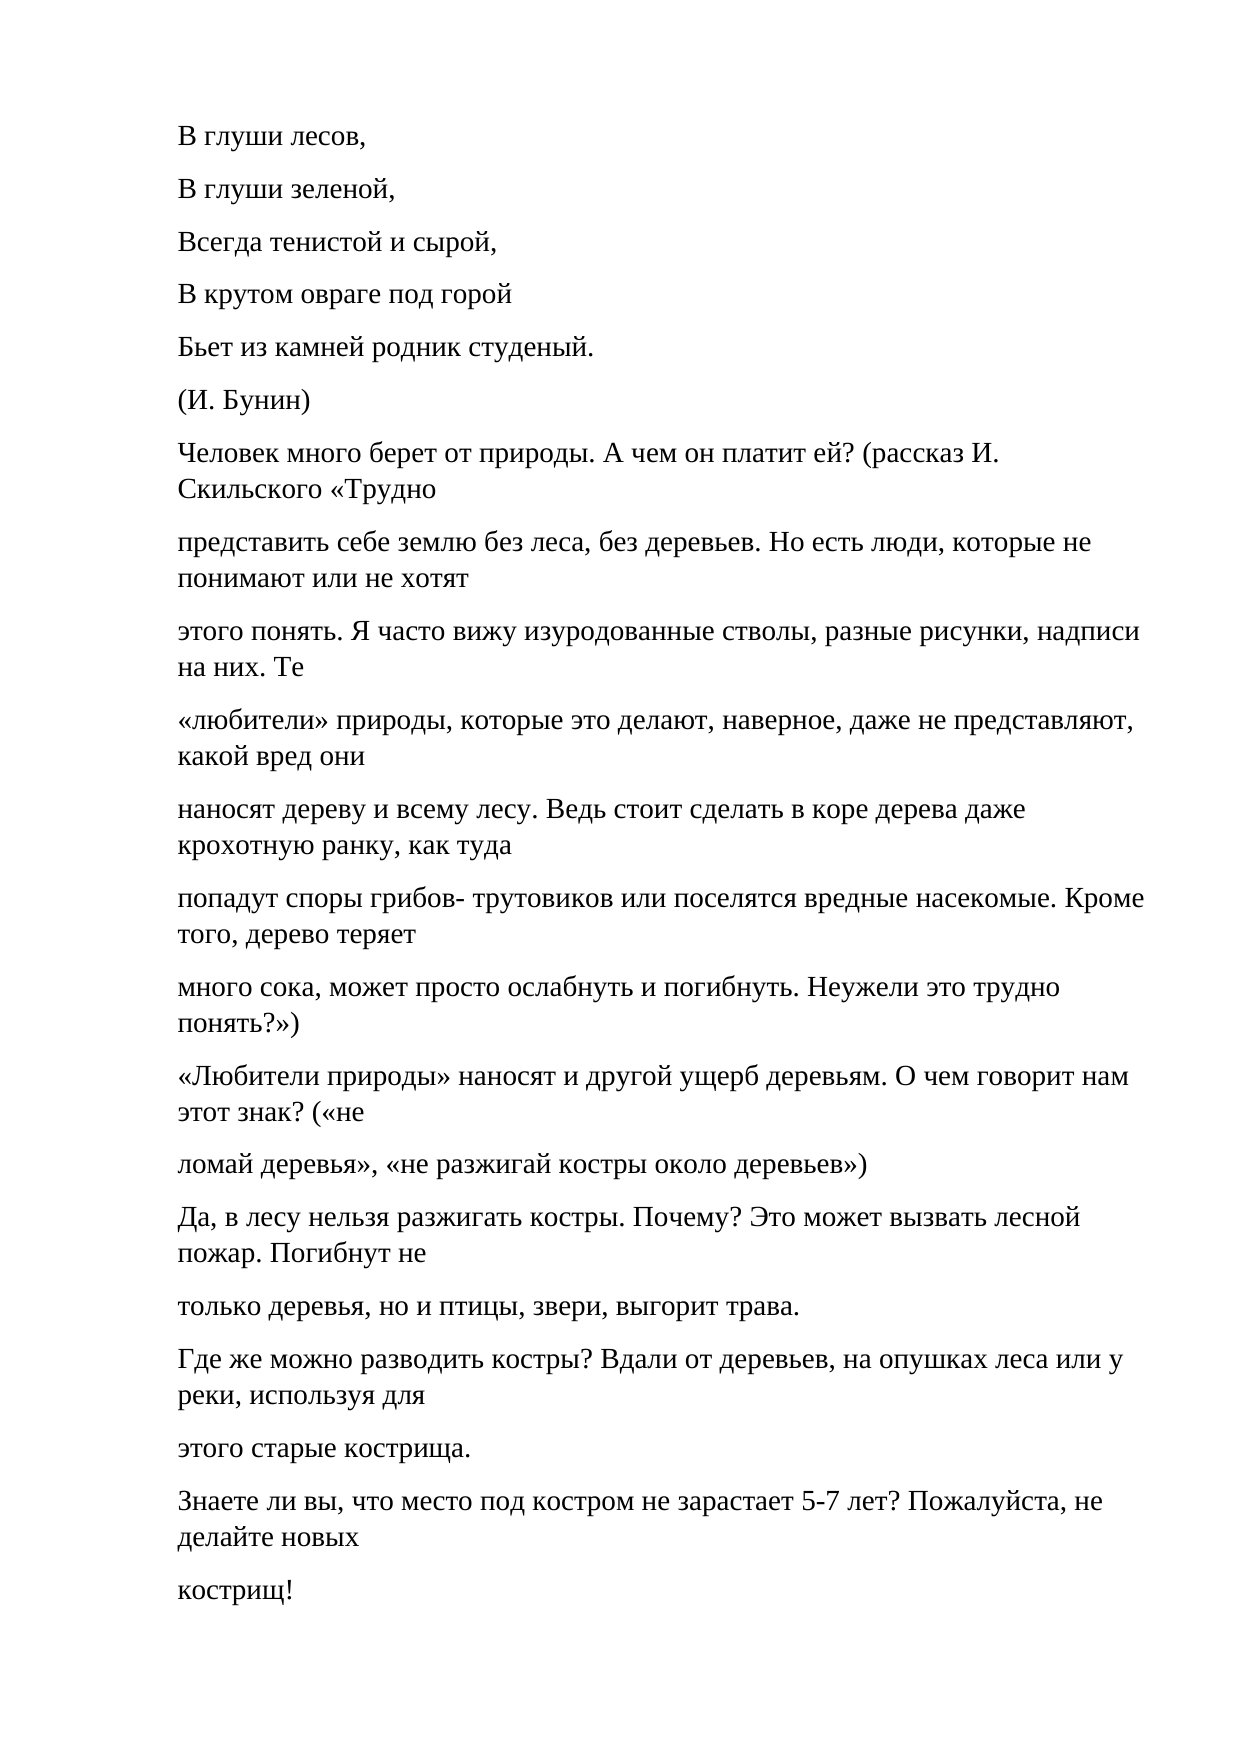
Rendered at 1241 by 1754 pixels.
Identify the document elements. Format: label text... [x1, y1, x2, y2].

text попадут споры грибов- трутовиков или поселятся вредные насекомые. Кроме того, дерево теряет [177, 880, 1152, 949]
text В глуши лесов, [177, 118, 1152, 152]
text этого понять. Я часто вижу изуродованные стволы, разные рисунки, надписи на них. Те [177, 613, 1152, 683]
text Бьет из камней родник студеный. [177, 329, 1152, 363]
text (И. Бунин) [177, 382, 1152, 416]
text ломай деревья», «не разжигай костры около деревьев») [177, 1147, 1152, 1180]
text наносят дереву и всему лесу. Ведь стоит сделать в коре дерева даже крохотную ранку, как туда [177, 791, 1152, 861]
text этого старые кострища. [177, 1430, 1152, 1464]
text Всегда тенистой и сырой, [177, 224, 1152, 257]
text Да, в лесу нельзя разжигать костры. Почему? Это может вызвать лесной пожар. Погибнут не [177, 1199, 1152, 1269]
text В глуши зеленой, [177, 171, 1152, 204]
text В крутом овраге под горой [177, 277, 1152, 310]
text «любители» природы, которые это делают, наверное, даже не представляют, какой вред они [177, 702, 1152, 772]
text Знаете ли вы, что место под костром не зарастает 5-7 лет? Пожалуйста, не делайте новых [177, 1483, 1152, 1553]
text Где же можно разводить костры? Вдали от деревьев, на опушках леса или у реки, используя для [177, 1341, 1152, 1411]
text кострищ! [177, 1572, 1152, 1606]
text «Любители природы» наносят и другой ущерб деревьям. О чем говорит нам этот знак? («не [177, 1058, 1152, 1127]
text представить себе землю без леса, без деревьев. Но есть люди, которые не понимают или не хотят [177, 524, 1152, 594]
text только деревья, но и птицы, звери, выгорит трава. [177, 1288, 1152, 1322]
text много сока, может просто ослабнуть и погибнуть. Неужели это трудно понять?») [177, 969, 1152, 1038]
text Человек много берет от природы. А чем он платит ей? (рассказ И. Скильского «Трудно [177, 435, 1152, 505]
